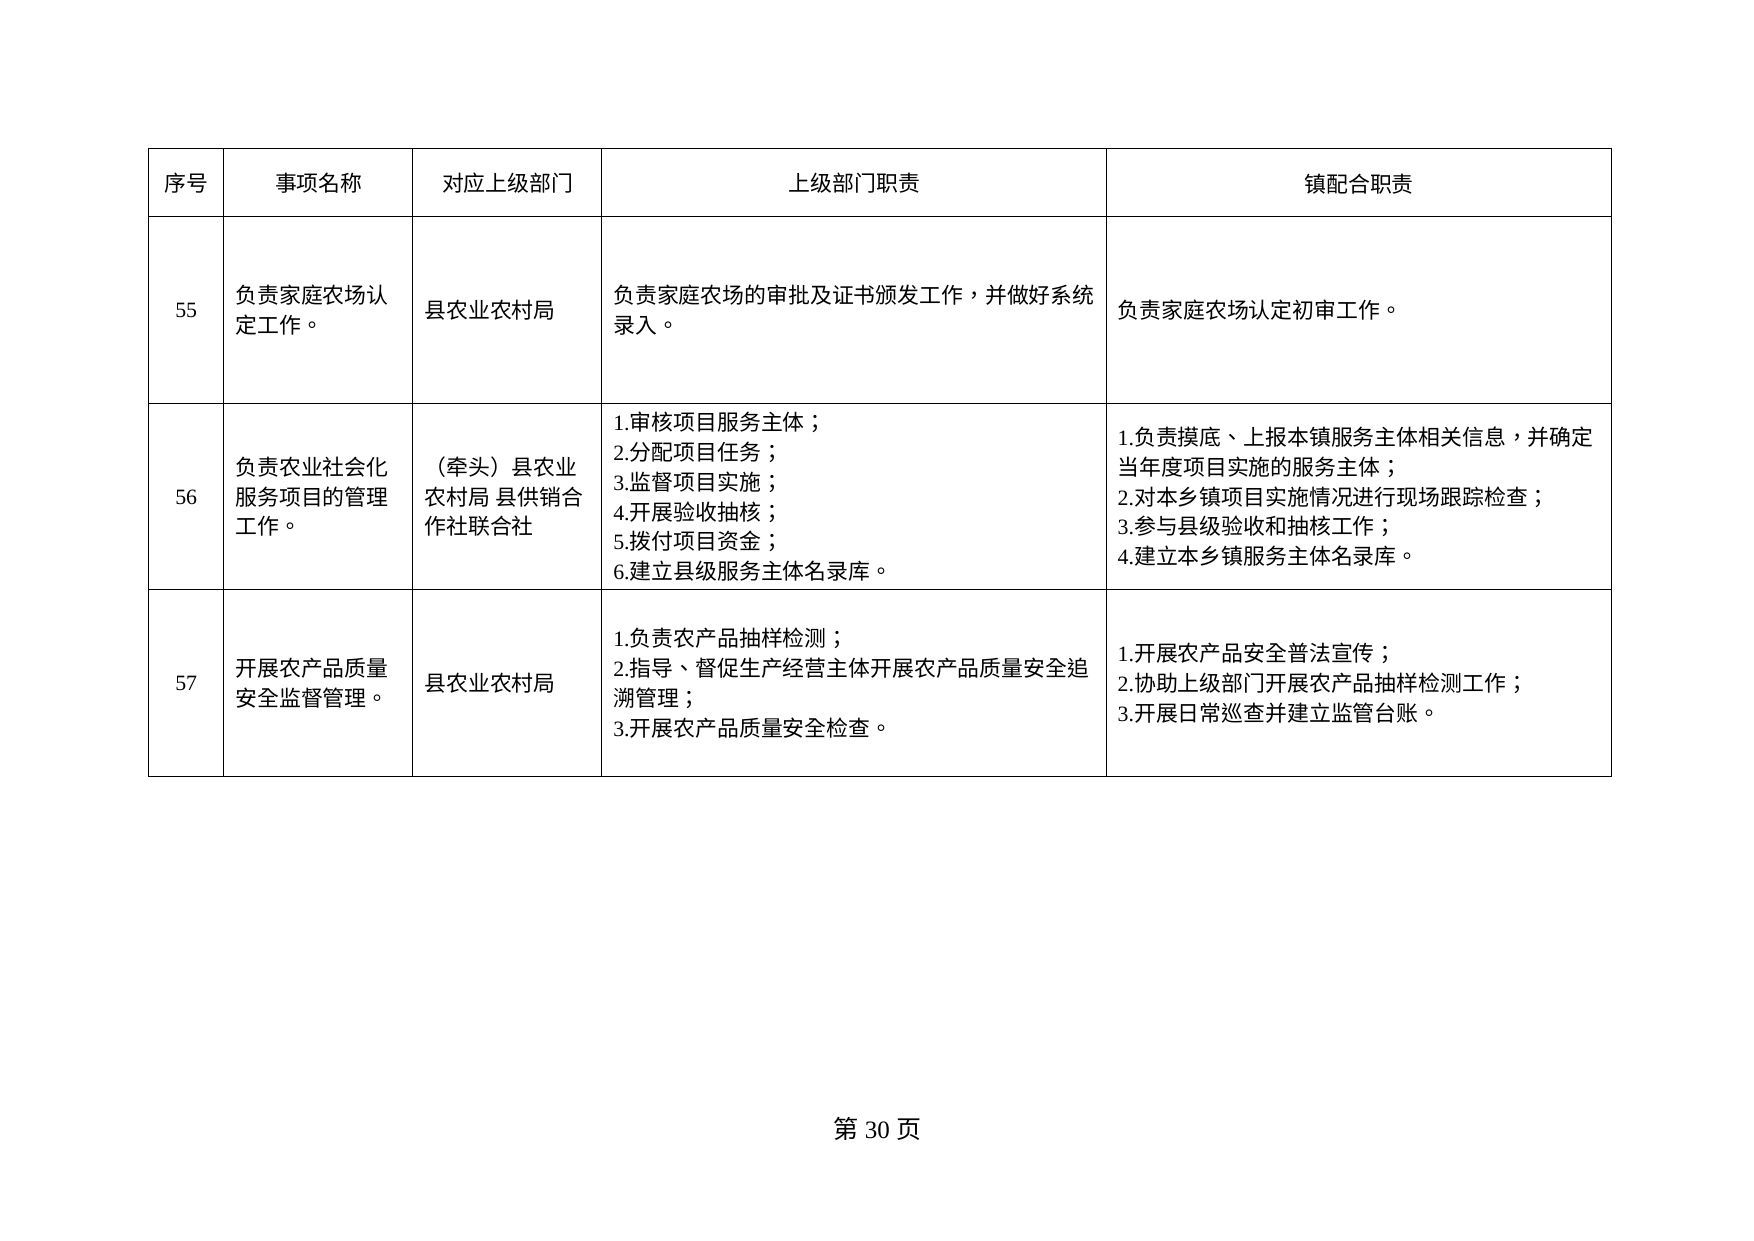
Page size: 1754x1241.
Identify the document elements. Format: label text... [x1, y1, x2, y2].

table_cell 县农业农村局 [413, 217, 601, 403]
table_cell 1.审核项目服务主体； 2.分配项目任务； 3.监督项目实施； 4.开展验收抽核； 5.拨付项目资金； 6.建立县级服务主体名录库。 [602, 404, 1106, 589]
table_cell 开展农产品质量安全监督管理。 [224, 590, 412, 776]
table_cell 负责农业社会化服务项目的管理工作。 [224, 404, 412, 589]
table_cell 负责家庭农场认定初审工作。 [1107, 217, 1611, 403]
table_cell （牵头）县农业农村局 县供销合作社联合社 [413, 404, 601, 589]
table_header 事项名称 [224, 149, 412, 216]
table_cell 负责家庭农场的审批及证书颁发工作，并做好系统录入。 [602, 217, 1106, 403]
table_header 镇配合职责 [1107, 149, 1611, 216]
table_header 序号 [149, 149, 223, 216]
table_cell 55 [149, 217, 223, 403]
table_cell 1.负责摸底、上报本镇服务主体相关信息，并确定当年度项目实施的服务主体； 2.对本乡镇项目实施情况进行现场跟踪检查； 3.参与县级验收和抽核工作； 4.建立本乡镇服务主体名录库。 [1107, 404, 1611, 589]
table_cell 57 [149, 590, 223, 776]
table_cell 负责家庭农场认定工作。 [224, 217, 412, 403]
table_cell 1.负责农产品抽样检测； 2.指导、督促生产经营主体开展农产品质量安全追溯管理； 3.开展农产品质量安全检查。 [602, 590, 1106, 776]
table_header 对应上级部门 [413, 149, 601, 216]
table_cell 县农业农村局 [413, 590, 601, 776]
table_cell 56 [149, 404, 223, 589]
table_header 上级部门职责 [602, 149, 1106, 216]
table_cell 1.开展农产品安全普法宣传； 2.协助上级部门开展农产品抽样检测工作； 3.开展日常巡查并建立监管台账。 [1107, 590, 1611, 776]
